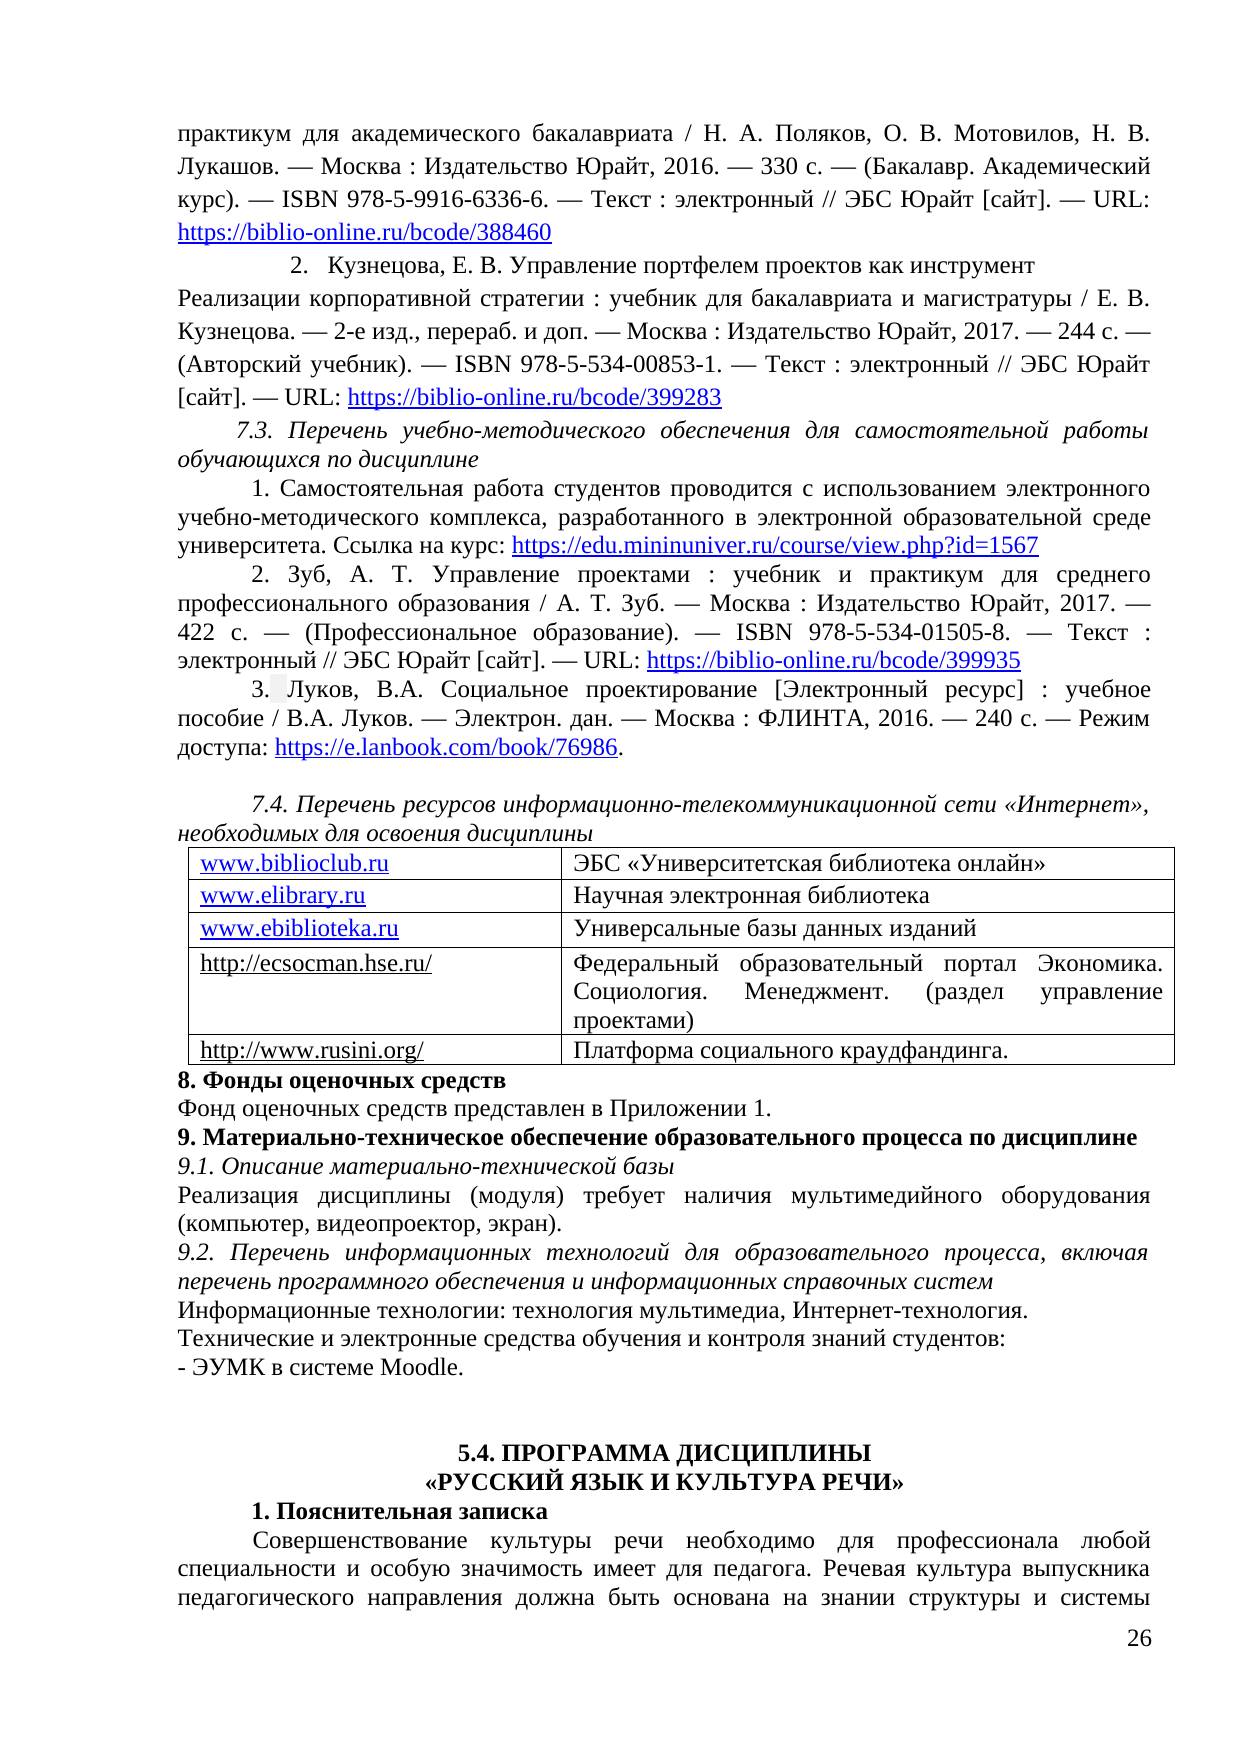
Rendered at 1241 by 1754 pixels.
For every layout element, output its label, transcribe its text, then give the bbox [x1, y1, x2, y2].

list Кузнецова, Е. В. Управление портфелем проектов как инструмент [290, 250, 1152, 279]
table_cell Платформа социального краудфандинга. [562, 1035, 1174, 1064]
table_header ЭБС «Университетская библиотека онлайн» [562, 848, 1174, 879]
text 9.2. Перечень информационных технологий для образовательного процесса, включая перечень программного обеспечения и информационных справочных систем [177, 1237, 1152, 1295]
table_cell www.ebiblioteka.ru [189, 913, 561, 947]
table_cell www.elibrary.ru [189, 880, 561, 912]
text Технические и электронные средства обучения и контроля знаний студентов: [177, 1323, 1152, 1352]
text 7.4. Перечень ресурсов информационно-телекоммуникационной сети «Интернет», необходимых для освоения дисциплины [177, 789, 1152, 847]
table_cell http://ecsocman.hse.ru/ [189, 948, 561, 1034]
table_cell Научная электронная библиотека [562, 880, 1174, 912]
text Реализации корпоративной стратегии : учебник для бакалавриата и магистратуры / Е. В. Кузнецова. — 2-е изд., перераб. и доп. — Москва : Издательство Юрайт, 2017. — 244 с. — (Авторский учебник). — ISBN 978-5-534-00853-1. — Текст : электронный // ЭБС Юрайт [сайт]. — URL: https://biblio-online.ru/bcode/399283 [177, 283, 1152, 411]
text практикум для академического бакалавриата / Н. А. Поляков, О. В. Мотовилов, Н. В. Лукашов. — Москва : Издательство Юрайт, 2016. — 330 с. — (Бакалавр. Академический курс). — ISBN 978-5-9916-6336-6. — Текст : электронный // ЭБС Юрайт [сайт]. — URL: https://biblio-online.ru/bcode/388460 [177, 118, 1152, 246]
text - ЭУМК в системе Moodle. [177, 1352, 1152, 1381]
text Реализация дисциплины (модуля) требует наличия мультимедийного оборудования (компьютер, видеопроектор, экран). [177, 1180, 1152, 1237]
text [177, 1525, 1152, 1611]
text 1. Пояснительная записка [177, 1496, 1152, 1525]
table_cell Универсальные базы данных изданий [562, 913, 1174, 947]
text 5.4. ПРОГРАММА ДИСЦИПЛИНЫ [177, 1438, 1152, 1467]
text 8. Фонды оценочных средств [177, 1065, 1152, 1093]
text 1. Самостоятельная работа студентов проводится с использованием электронного учебно-методического комплекса, разработанного в электронной образовательной среде университета. Ссылка на курс: https://edu.mininuniver.ru/course/view.php?id=1567 [177, 473, 1152, 559]
text «РУССКИЙ ЯЗЫК И КУЛЬТУРА РЕЧИ» [177, 1467, 1152, 1496]
text 9. Материально-техническое обеспечение образовательного процесса по дисциплине [177, 1122, 1152, 1151]
text 2. Зуб, А. Т. Управление проектами : учебник и практикум для среднего профессионального образования / А. Т. Зуб. — Москва : Издательство Юрайт, 2017. — 422 с. — (Профессиональное образование). — ISBN 978-5-534-01505-8. — Текст : электронный // ЭБС Юрайт [сайт]. — URL: https://biblio-online.ru/bcode/399935 [177, 559, 1152, 674]
table_cell http://www.rusini.org/ [189, 1035, 561, 1064]
text Фонд оценочных средств представлен в Приложении 1. [177, 1093, 1152, 1122]
table_cell Федеральный образовательный портал Экономика. Социология. Менеджмент. (раздел управление проектами) [562, 948, 1174, 1034]
text 7.3. Перечень учебно-методического обеспечения для самостоятельной работы обучающихся по дисциплине [177, 415, 1152, 473]
text 9.1. Описание материально-технической базы [177, 1151, 1152, 1180]
text Информационные технологии: технология мультимедиа, Интернет-технология. [177, 1295, 1152, 1323]
text 3. Луков, В.А. Социальное проектирование [Электронный ресурс] : учебное пособие / В.А. Луков. — Электрон. дан. — Москва : ФЛИНТА, 2016. — 240 с. — Режим доступа: https://e.lanbook.com/book/76986. [177, 674, 1152, 760]
table_header www.biblioclub.ru [189, 848, 561, 879]
